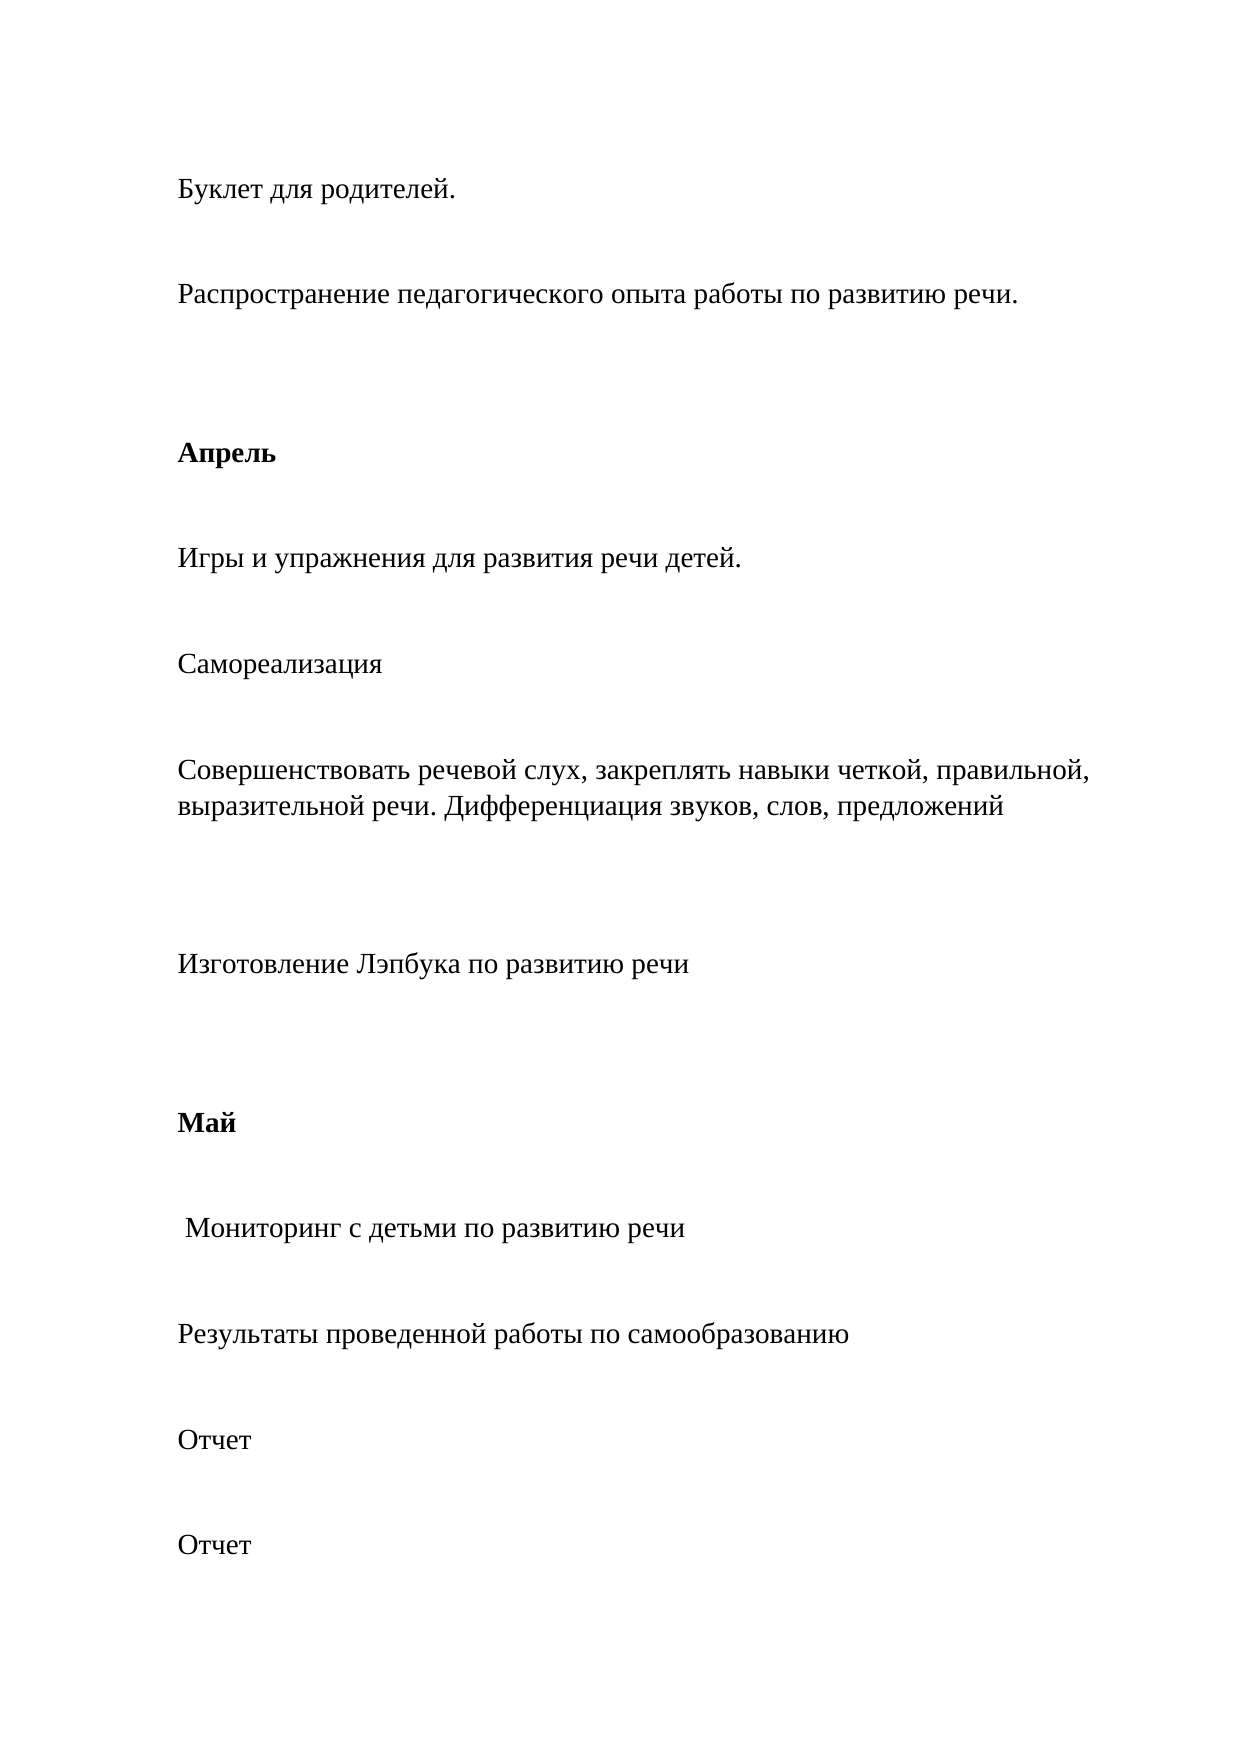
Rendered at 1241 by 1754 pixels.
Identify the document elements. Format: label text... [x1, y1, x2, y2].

text Отчет [177, 1422, 1152, 1455]
text Буклет для родителей. [177, 171, 1152, 204]
text Результаты проведенной работы по самообразованию [177, 1316, 1152, 1350]
text Игры и упражнения для развития речи детей. [177, 541, 1152, 574]
text Изготовление Лэпбука по развитию речи [177, 946, 1152, 980]
text Отчет [177, 1527, 1152, 1561]
text Май [177, 1105, 1152, 1138]
text Мониторинг с детьми по развитию речи [177, 1211, 1152, 1244]
text Совершенствовать речевой слух, закреплять навыки четкой, правильной, выразительной речи. Дифференциация звуков, слов, предложений [177, 752, 1152, 822]
text Апрель [177, 435, 1152, 468]
text Самореализация [177, 646, 1152, 680]
text Распространение педагогического опыта работы по развитию речи. [177, 277, 1152, 310]
